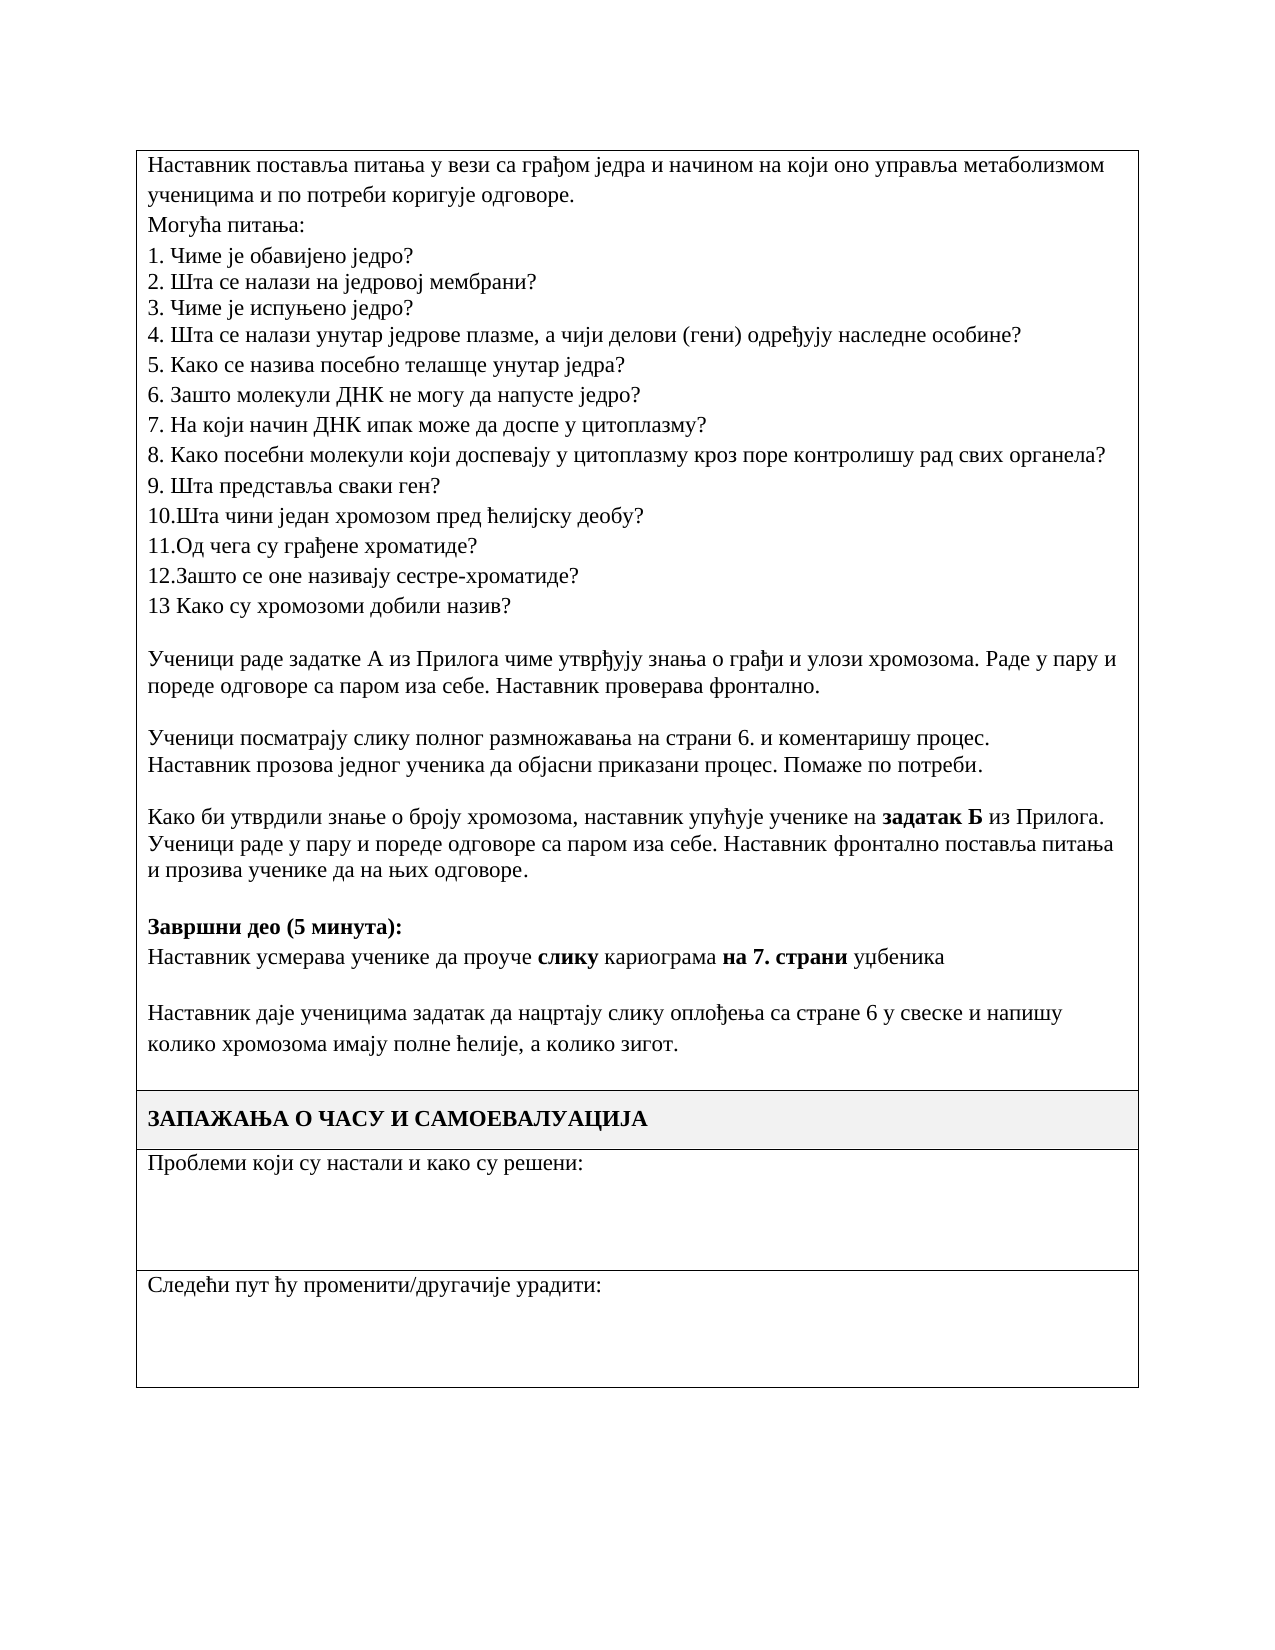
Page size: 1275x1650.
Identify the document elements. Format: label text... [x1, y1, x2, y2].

table_cell Проблеми који су настали и како су решени: [137, 1150, 1138, 1270]
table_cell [137, 151, 1138, 1090]
table_cell ЗАПАЖАЊА О ЧАСУ И САМОЕВАЛУАЦИЈА [137, 1091, 1138, 1148]
table_cell Следећи пут ћу променити/другачије урадити: [137, 1271, 1138, 1387]
